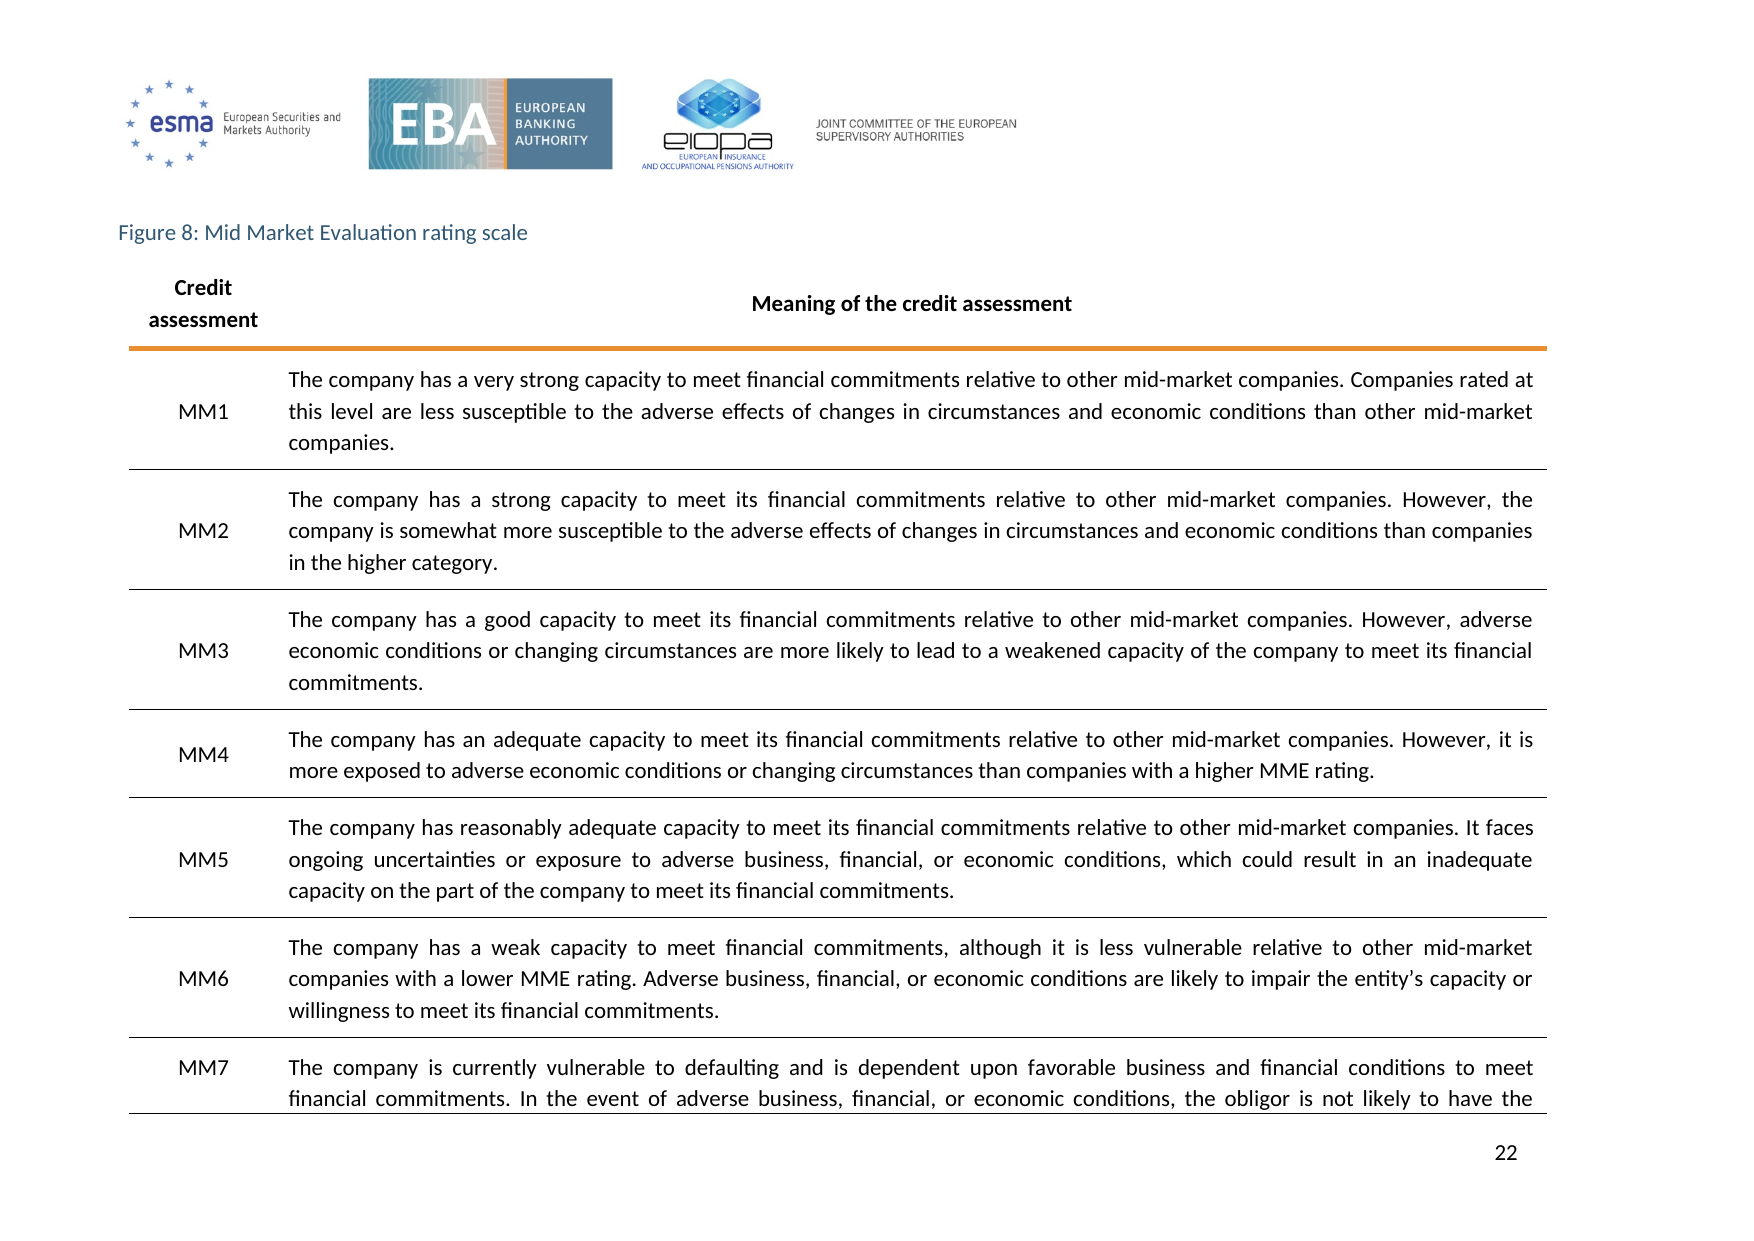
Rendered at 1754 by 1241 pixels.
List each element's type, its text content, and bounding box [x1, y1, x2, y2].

table_cell The company has a weak capacity to meet financial commitments, although it is less vulnerable relative to other mid-market companies with a lower MME rating. Adverse business, financial, or economic conditions are likely to impair the entity’s capacity or willingness to meet its financial commitments. [277, 918, 1547, 1037]
table_cell MM2 [129, 470, 277, 589]
table_cell The company has reasonably adequate capacity to meet its financial commitments relative to other mid-market companies. It faces ongoing uncertainties or exposure to adverse business, financial, or economic conditions, which could result in an inadequate capacity on the part of the company to meet its financial commitments. [277, 798, 1547, 917]
picture [118, 73, 1029, 174]
table_cell The company has a strong capacity to meet its financial commitments relative to other mid-market companies. However, the company is somewhat more susceptible to the adverse effects of changes in circumstances and economic conditions than companies in the higher category. [277, 470, 1547, 589]
table_cell MM1 [129, 351, 277, 469]
table_cell The company has an adequate capacity to meet its financial commitments relative to other mid-market companies. However, it is more exposed to adverse economic conditions or changing circumstances than companies with a higher MME rating. [277, 710, 1547, 797]
table_header Meaning of the credit assessment [277, 258, 1547, 346]
table_cell MM3 [129, 590, 277, 709]
table_cell The company has a good capacity to meet its financial commitments relative to other mid-market companies. However, adverse economic conditions or changing circumstances are more likely to lead to a weakened capacity of the company to meet its financial commitments. [277, 590, 1547, 709]
table_cell MM4 [129, 710, 277, 797]
table_cell MM7 [129, 1038, 277, 1113]
table_cell MM6 [129, 918, 277, 1037]
table_cell The company has a very strong capacity to meet financial commitments relative to other mid-market companies. Companies rated at this level are less susceptible to the adverse effects of changes in circumstances and economic conditions than other mid-market companies. [277, 351, 1547, 469]
table_cell MM5 [129, 798, 277, 917]
table_header Credit assessment [129, 258, 277, 346]
title Figure 8: Mid Market Evaluation rating scale [118, 218, 1518, 246]
